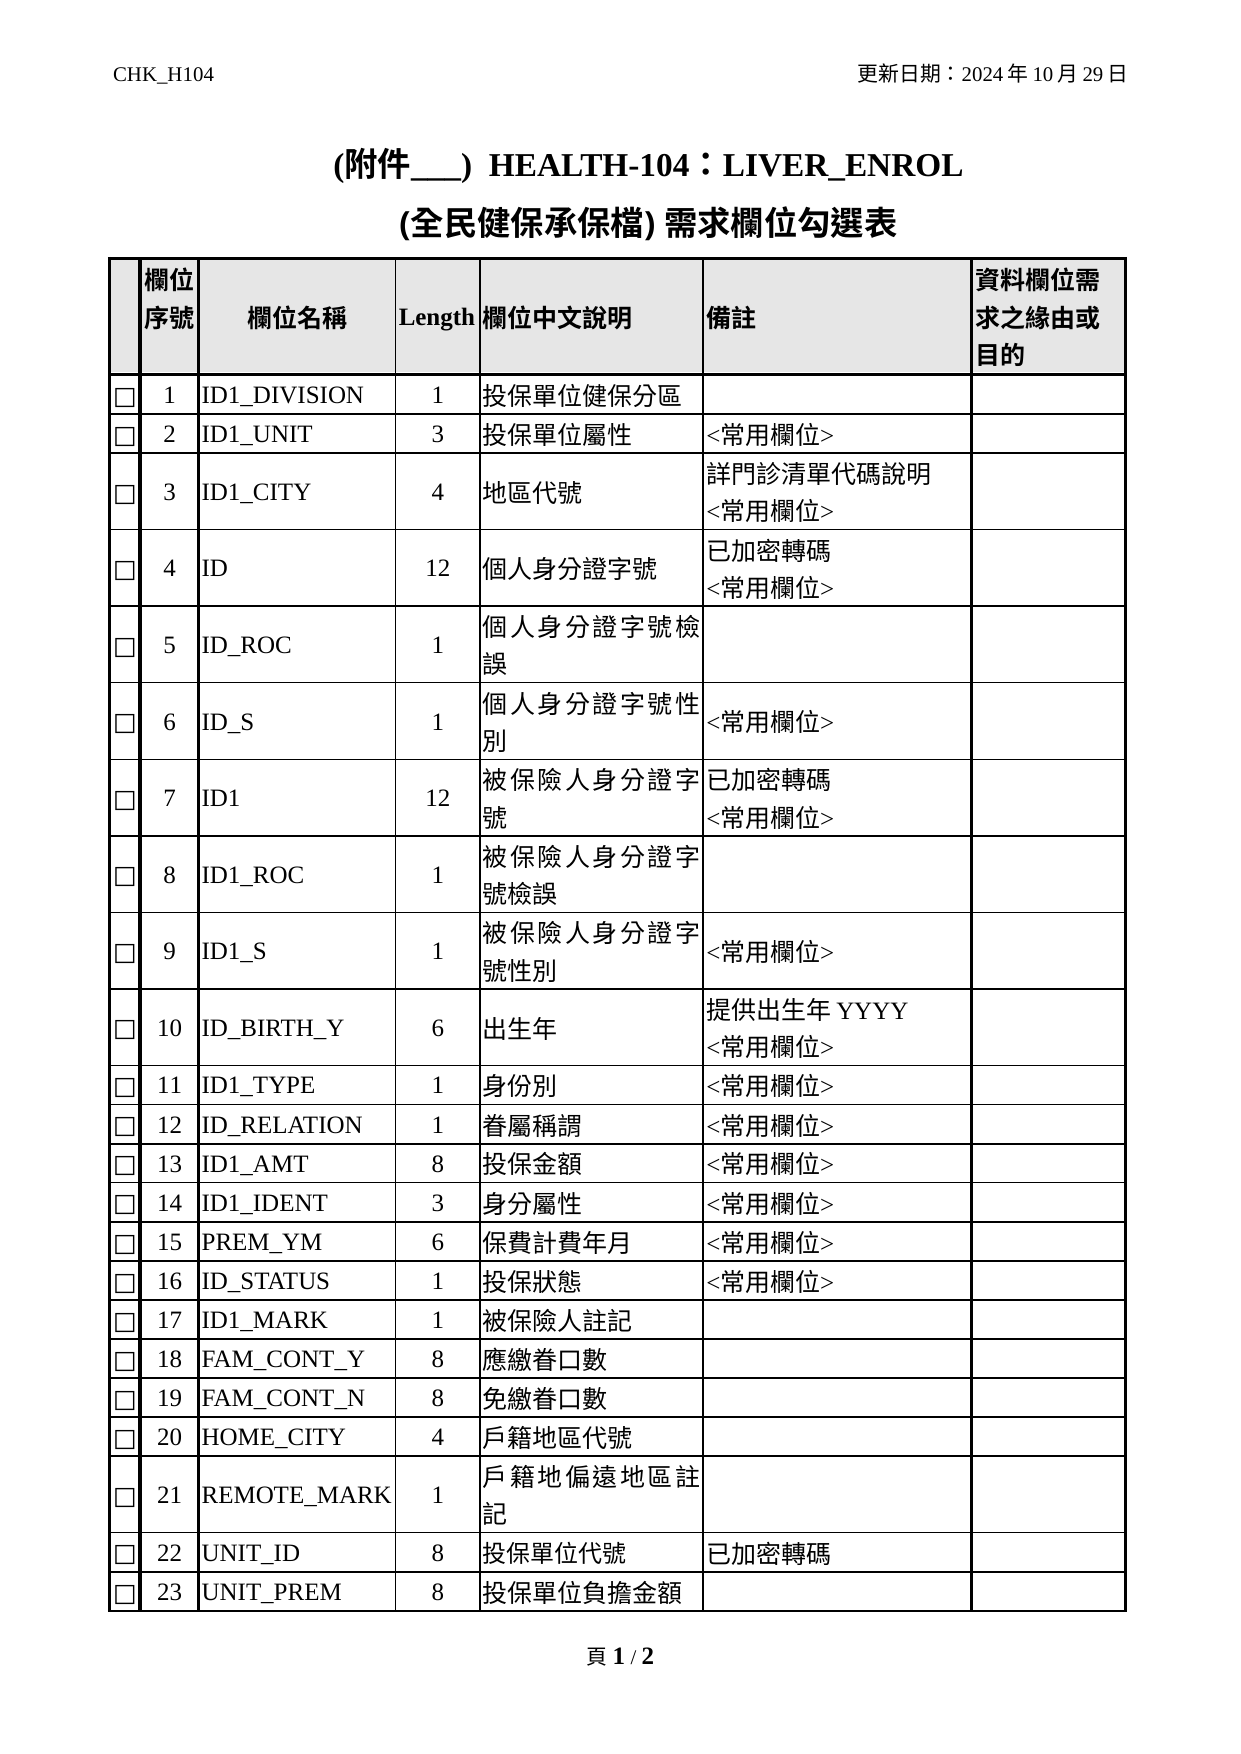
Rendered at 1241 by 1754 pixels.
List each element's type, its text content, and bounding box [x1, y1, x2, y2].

table_cell <常用欄位> [704, 1262, 970, 1299]
table_cell [973, 1066, 1124, 1104]
table_cell [704, 1457, 970, 1532]
table_cell ID_STATUS [200, 1262, 395, 1299]
table_cell <常用欄位> [704, 683, 970, 758]
table_cell [973, 454, 1124, 529]
table_cell 保費計費年月 [481, 1223, 702, 1260]
table_cell ID1_DIVISION [200, 376, 395, 413]
table_cell [704, 837, 970, 912]
table_cell 1 [142, 376, 197, 413]
table_cell 4 [396, 1418, 479, 1455]
table_cell 6 [142, 683, 197, 758]
table_cell 22 [142, 1533, 197, 1571]
table_cell [973, 1457, 1124, 1532]
table_cell □ [111, 1418, 138, 1455]
table_cell UNIT_PREM [200, 1573, 395, 1610]
table_cell 個人身分證字號 [481, 530, 702, 605]
table_cell [973, 760, 1124, 835]
table_cell 8 [396, 1340, 479, 1377]
table_cell ID_BIRTH_Y [200, 990, 395, 1065]
table_cell [973, 1340, 1124, 1377]
table_cell [973, 1183, 1124, 1221]
table_cell [973, 1145, 1124, 1182]
table_cell [973, 1573, 1124, 1610]
table_cell ID1_UNIT [200, 415, 395, 452]
table_cell 投保單位健保分區 [481, 376, 702, 413]
table_cell <常用欄位> [704, 1183, 970, 1221]
table_cell [973, 837, 1124, 912]
table_header 欄位 序號 [142, 260, 197, 372]
table_cell 8 [396, 1379, 479, 1416]
table_cell 已加密轉碼 <常用欄位> [704, 760, 970, 835]
table_cell [973, 1533, 1124, 1571]
table_cell 6 [396, 990, 479, 1065]
table_cell 應繳眷口數 [481, 1340, 702, 1377]
table_cell 1 [396, 683, 479, 758]
table_cell ID1_S [200, 913, 395, 988]
table_cell □ [111, 1223, 138, 1260]
table_cell ID1_IDENT [200, 1183, 395, 1221]
table_cell □ [111, 1457, 138, 1532]
table_cell 免繳眷口數 [481, 1379, 702, 1416]
table_cell [704, 1573, 970, 1610]
table_cell 投保單位代號 [481, 1533, 702, 1571]
table_cell ID1 [200, 760, 395, 835]
table_cell 12 [396, 760, 479, 835]
table_cell □ [111, 760, 138, 835]
table_cell [973, 1301, 1124, 1338]
table_cell ID1_AMT [200, 1145, 395, 1182]
table_cell [973, 1105, 1124, 1143]
table_cell □ [111, 837, 138, 912]
table_cell [704, 1301, 970, 1338]
table_cell 4 [396, 454, 479, 529]
table_header 資料欄位需求之緣由或目的 [973, 260, 1124, 372]
table_cell <常用欄位> [704, 1145, 970, 1182]
table_cell <常用欄位> [704, 1066, 970, 1104]
table_cell □ [111, 1262, 138, 1299]
table_cell □ [111, 1183, 138, 1221]
table_cell 3 [396, 1183, 479, 1221]
table_cell [973, 1418, 1124, 1455]
table_cell UNIT_ID [200, 1533, 395, 1571]
table_cell 8 [396, 1145, 479, 1182]
table_cell 2 [142, 415, 197, 452]
table_cell [973, 990, 1124, 1065]
table_cell 4 [142, 530, 197, 605]
table_cell [973, 913, 1124, 988]
table_cell 15 [142, 1223, 197, 1260]
table_cell 地區代號 [481, 454, 702, 529]
table_cell 被保險人身分證字號檢誤 [481, 837, 702, 912]
table_cell 戶籍地區代號 [481, 1418, 702, 1455]
table_cell 戶籍地偏遠地區註記 [481, 1457, 702, 1532]
table_header 欄位名稱 [200, 260, 395, 372]
table_cell 個人身分證字號性別 [481, 683, 702, 758]
table_header Length [396, 260, 479, 372]
table_cell ID1_MARK [200, 1301, 395, 1338]
table_cell 20 [142, 1418, 197, 1455]
table_cell 1 [396, 376, 479, 413]
table_cell 投保金額 [481, 1145, 702, 1182]
table_cell 17 [142, 1301, 197, 1338]
table_header [111, 260, 138, 372]
table_cell 投保單位負擔金額 [481, 1573, 702, 1610]
table_cell 23 [142, 1573, 197, 1610]
table_cell □ [111, 990, 138, 1065]
table_cell [704, 376, 970, 413]
text (全民健保承保檔) 需求欄位勾選表 [168, 197, 1128, 246]
table_cell 身分屬性 [481, 1183, 702, 1221]
table_cell <常用欄位> [704, 1223, 970, 1260]
table_cell 1 [396, 1066, 479, 1104]
table_cell 被保險人註記 [481, 1301, 702, 1338]
table_cell ID_ROC [200, 607, 395, 682]
table_cell 已加密轉碼 <常用欄位> [704, 530, 970, 605]
table_cell 10 [142, 990, 197, 1065]
table_cell [973, 530, 1124, 605]
table_cell ID1_CITY [200, 454, 395, 529]
table_cell 被保險人身分證字號性別 [481, 913, 702, 988]
table_cell 投保狀態 [481, 1262, 702, 1299]
table_cell ID1_TYPE [200, 1066, 395, 1104]
table_cell 12 [396, 530, 479, 605]
table_cell 1 [396, 1457, 479, 1532]
table_cell 1 [396, 837, 479, 912]
table_cell 8 [396, 1533, 479, 1571]
table_cell 5 [142, 607, 197, 682]
table_cell 眷屬稱謂 [481, 1105, 702, 1143]
table_cell 3 [396, 415, 479, 452]
table_cell [973, 607, 1124, 682]
table_cell 16 [142, 1262, 197, 1299]
table_cell <常用欄位> [704, 1105, 970, 1143]
table_cell □ [111, 913, 138, 988]
table_cell □ [111, 1573, 138, 1610]
table_cell 12 [142, 1105, 197, 1143]
table_cell [973, 376, 1124, 413]
table_cell □ [111, 530, 138, 605]
table_cell 個人身分證字號檢誤 [481, 607, 702, 682]
table_cell <常用欄位> [704, 913, 970, 988]
table_cell [704, 1418, 970, 1455]
table_cell 13 [142, 1145, 197, 1182]
table_cell 8 [396, 1573, 479, 1610]
table_cell 已加密轉碼 [704, 1533, 970, 1571]
table_cell □ [111, 376, 138, 413]
table_cell 7 [142, 760, 197, 835]
table_cell PREM_YM [200, 1223, 395, 1260]
table_cell 3 [142, 454, 197, 529]
table_header 欄位中文說明 [481, 260, 702, 372]
table_cell [973, 415, 1124, 452]
table_cell □ [111, 1340, 138, 1377]
text (附件___) HEALTH-104：LIVER_ENROL [168, 138, 1128, 186]
table_cell 投保單位屬性 [481, 415, 702, 452]
table_cell [973, 1223, 1124, 1260]
table_header 備註 [704, 260, 970, 372]
table_cell 1 [396, 913, 479, 988]
table_cell 6 [396, 1223, 479, 1260]
table_cell □ [111, 683, 138, 758]
table_cell 1 [396, 1262, 479, 1299]
table_cell □ [111, 1145, 138, 1182]
table_cell 1 [396, 607, 479, 682]
table_cell [704, 1340, 970, 1377]
table_cell [704, 1379, 970, 1416]
table_cell □ [111, 1379, 138, 1416]
table_cell 提供出生年YYYY <常用欄位> [704, 990, 970, 1065]
table_cell 詳門診清單代碼說明 <常用欄位> [704, 454, 970, 529]
table_cell <常用欄位> [704, 415, 970, 452]
table_cell REMOTE_MARK [200, 1457, 395, 1532]
table_cell □ [111, 415, 138, 452]
table_cell □ [111, 607, 138, 682]
table_cell ID [200, 530, 395, 605]
table_cell □ [111, 454, 138, 529]
table_cell ID_RELATION [200, 1105, 395, 1143]
table_cell HOME_CITY [200, 1418, 395, 1455]
table_cell 出生年 [481, 990, 702, 1065]
table_cell [973, 1379, 1124, 1416]
table_cell 21 [142, 1457, 197, 1532]
table_cell ID1_ROC [200, 837, 395, 912]
table_cell FAM_CONT_Y [200, 1340, 395, 1377]
table_cell □ [111, 1066, 138, 1104]
table_cell 被保險人身分證字號 [481, 760, 702, 835]
table_cell [973, 1262, 1124, 1299]
table_cell 1 [396, 1301, 479, 1338]
table_cell 1 [396, 1105, 479, 1143]
table_cell □ [111, 1533, 138, 1571]
table_cell ID_S [200, 683, 395, 758]
table_cell 8 [142, 837, 197, 912]
table_cell [704, 607, 970, 682]
table_cell 11 [142, 1066, 197, 1104]
table_cell 18 [142, 1340, 197, 1377]
table_cell [973, 683, 1124, 758]
table_cell 14 [142, 1183, 197, 1221]
table_cell FAM_CONT_N [200, 1379, 395, 1416]
table_cell 19 [142, 1379, 197, 1416]
table_cell □ [111, 1301, 138, 1338]
table_cell 9 [142, 913, 197, 988]
table_cell 身份別 [481, 1066, 702, 1104]
table_cell □ [111, 1105, 138, 1143]
